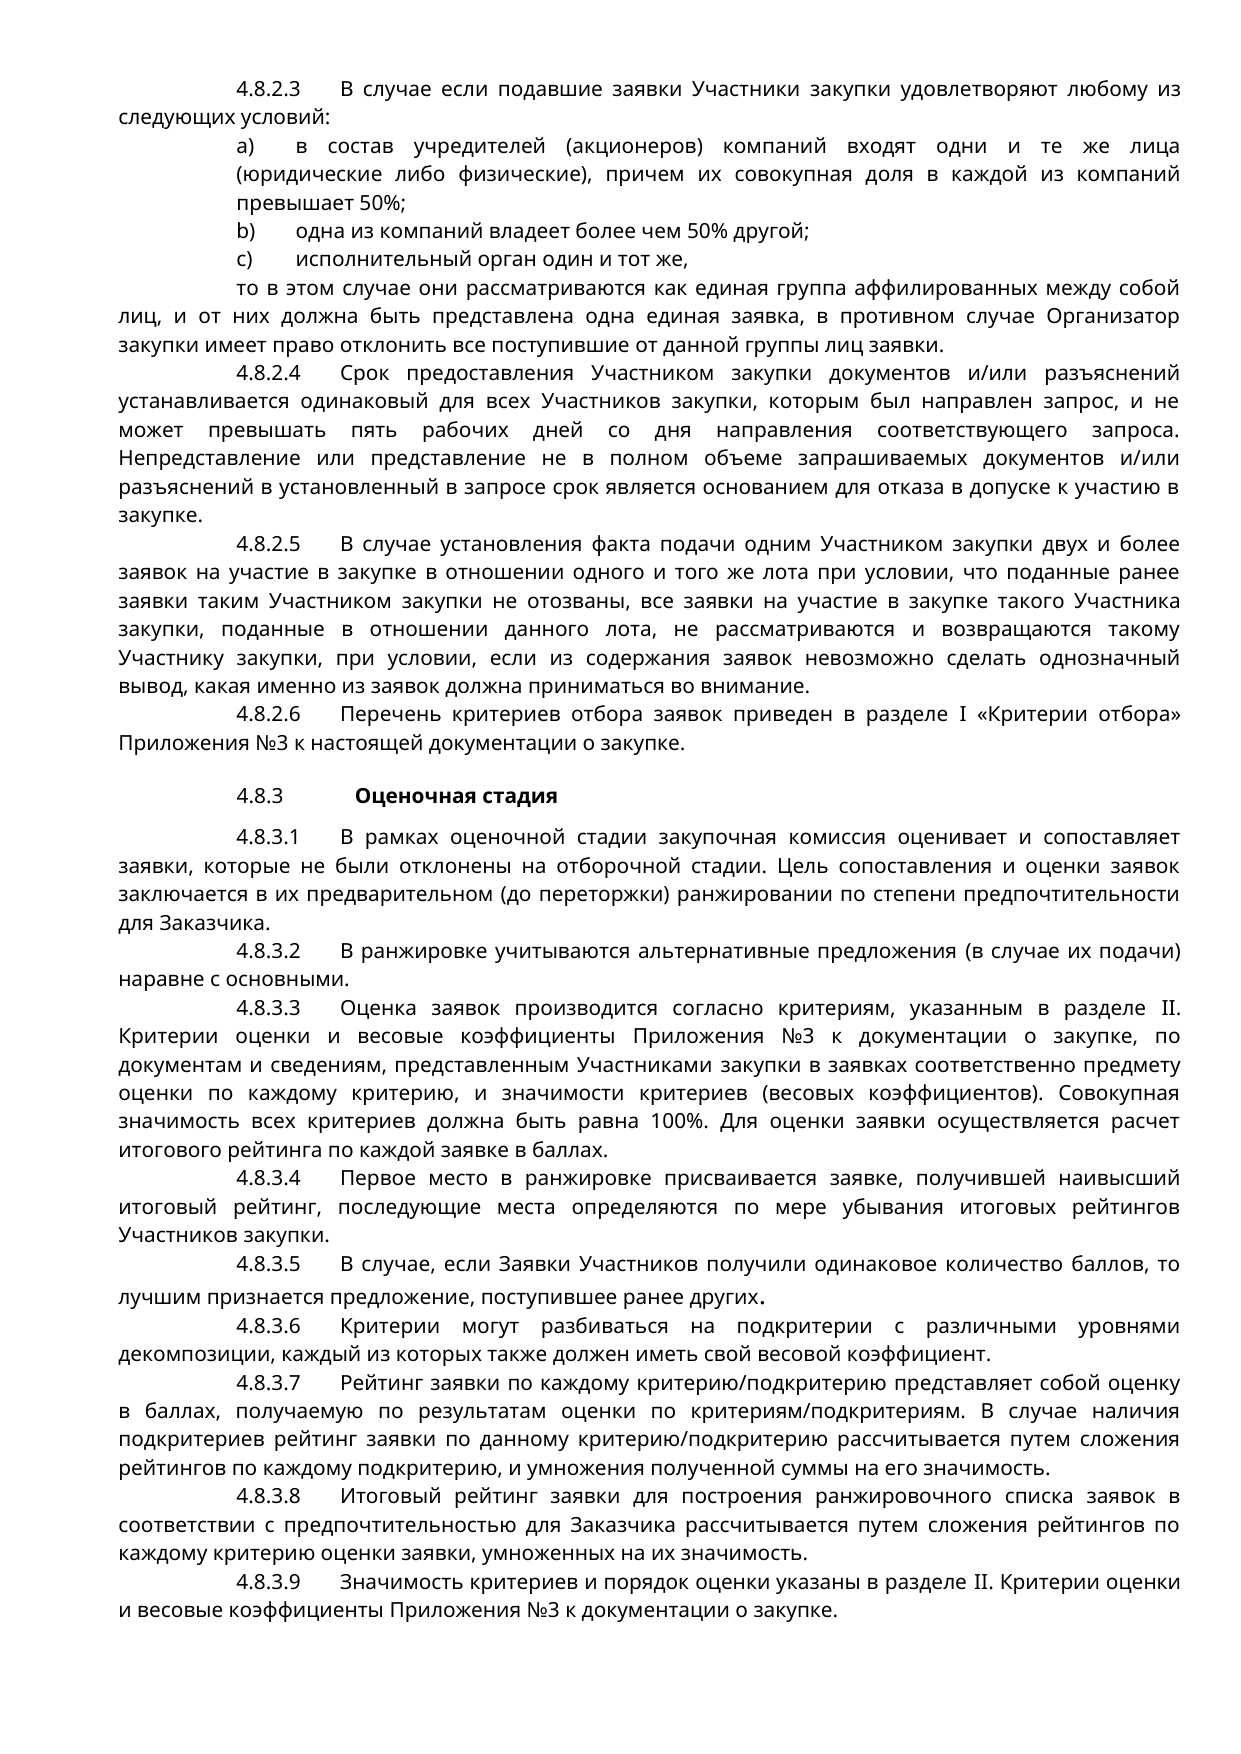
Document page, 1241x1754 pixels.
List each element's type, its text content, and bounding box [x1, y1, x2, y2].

list Срок предоставления Участником закупки документов и/или разъяснений устанавливается одинаковый для всех Участников закупки, которым был направлен запрос, и не может превышать пять рабочих дней со дня направления соответствующего запроса. Непредставление или представление не в полном объеме запрашиваемых документов и/или разъяснений в установленный в запросе срок является основанием для отказа в допуске к участию в закупке. [118, 358, 1181, 529]
list одна из компаний владеет более чем 50% другой; [236, 216, 1181, 244]
list Оценка заявок производится согласно критериям, указанным в разделе II. Критерии оценки и весовые коэффициенты Приложения №3 к документации о закупке, по документам и сведениям, представленным Участниками закупки в заявках соответственно предмету оценки по каждому критерию, и значимости критериев (весовых коэффициентов). Совокупная значимость всех критериев должна быть равна 100%. Для оценки заявки осуществляется расчет итогового рейтинга по каждой заявке в баллах. [118, 993, 1181, 1163]
list Перечень критериев отбора заявок приведен в разделе I «Критерии отбора» Приложения №3 к настоящей документации о закупке. [118, 699, 1181, 756]
list В случае если подавшие заявки Участники закупки удовлетворяют любому из следующих условий: [118, 74, 1181, 131]
list В случае установления факта подачи одним Участником закупки двух и более заявок на участие в закупке в отношении одного и того же лота при условии, что поданные ранее заявки таким Участником закупки не отозваны, все заявки на участие в закупке такого Участника закупки, поданные в отношении данного лота, не рассматриваются и возвращаются такому Участнику закупки, при условии, если из содержания заявок невозможно сделать однозначный вывод, какая именно из заявок должна приниматься во внимание. [118, 529, 1181, 699]
list В ранжировке учитываются альтернативные предложения (в случае их подачи) наравне с основными. [118, 936, 1181, 993]
list Оценочная стадия [236, 781, 1181, 810]
list Итоговый рейтинг заявки для построения ранжировочного списка заявок в соответствии с предпочтительностью для Заказчика рассчитывается путем сложения рейтингов по каждому критерию оценки заявки, умноженных на их значимость. [118, 1481, 1181, 1567]
list исполнительный орган один и тот же, [236, 244, 1181, 273]
list Значимость критериев и порядок оценки указаны в разделе II. Критерии оценки и весовые коэффициенты Приложения №3 к документации о закупке. [118, 1567, 1181, 1624]
list Критерии могут разбиваться на подкритерии с различными уровнями декомпозиции, каждый из которых также должен иметь свой весовой коэффициент. [118, 1311, 1181, 1368]
list В рамках оценочной стадии закупочная комиссия оценивает и сопоставляет заявки, которые не были отклонены на отборочной стадии. Цель сопоставления и оценки заявок заключается в их предварительном (до переторжки) ранжировании по степени предпочтительности для Заказчика. [118, 822, 1181, 936]
list Рейтинг заявки по каждому критерию/подкритерию представляет собой оценку в баллах, получаемую по результатам оценки по критериям/подкритериям. В случае наличия подкритериев рейтинг заявки по данному критерию/подкритерию рассчитывается путем сложения рейтингов по каждому подкритерию, и умножения полученной суммы на его значимость. [118, 1368, 1181, 1481]
list В случае, если Заявки Участников получили одинаковое количество баллов, то лучшим признается предложение, поступившее ранее других. [118, 1249, 1181, 1311]
list в состав учредителей (акционеров) компаний входят одни и те же лица (юридические либо физические), причем их совокупная доля в каждой из компаний превышает 50%; [236, 131, 1181, 216]
list Первое место в ранжировке присваивается заявке, получившей наивысший итоговый рейтинг, последующие места определяются по мере убывания итоговых рейтингов Участников закупки. [118, 1163, 1181, 1249]
text то в этом случае они рассматриваются как единая группа аффилированных между собой лиц, и от них должна быть представлена одна единая заявка, в противном случае Организатор закупки имеет право отклонить все поступившие от данной группы лиц заявки. [118, 273, 1181, 358]
